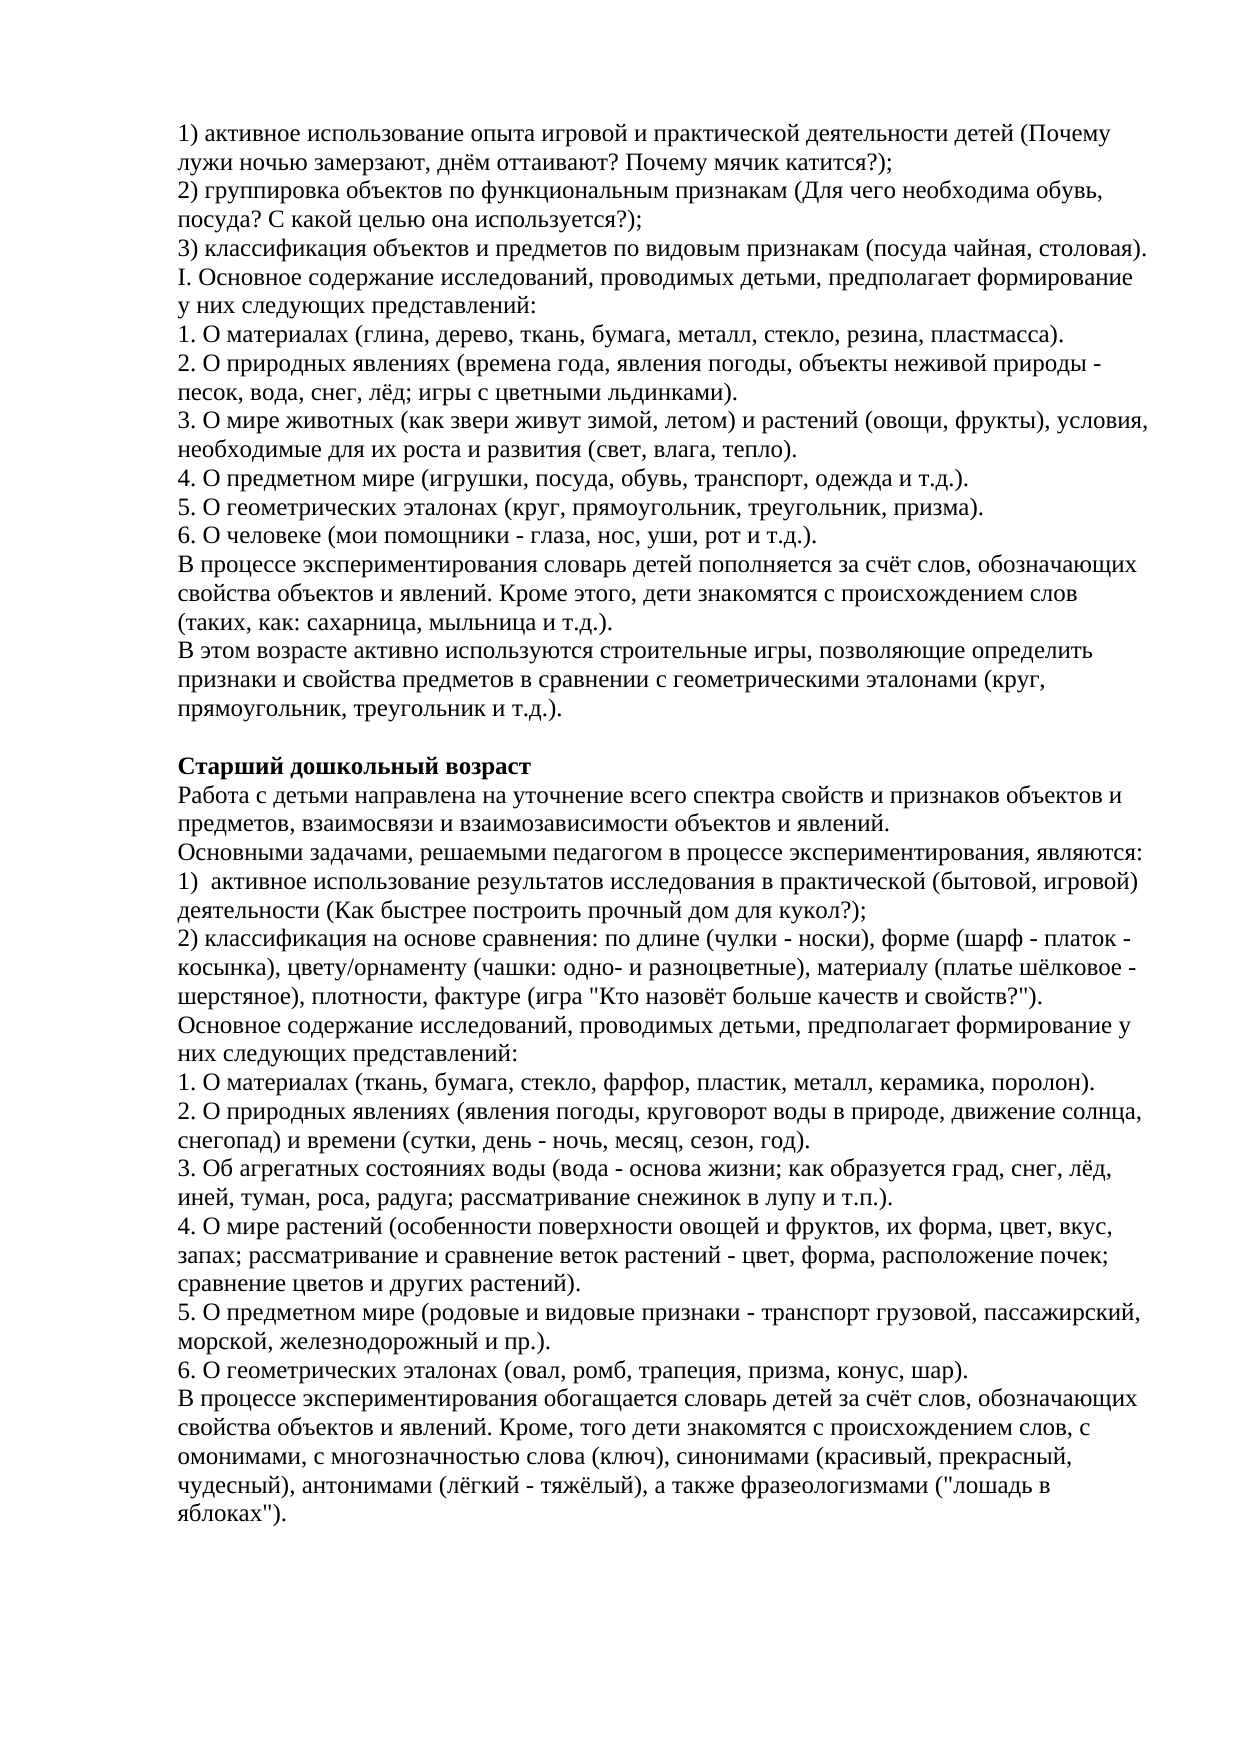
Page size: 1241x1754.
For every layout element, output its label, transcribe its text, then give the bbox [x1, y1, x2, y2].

text Старший дошкольный возраст Работа с детьми направлена на уточнение всего спектра свойств и признаков объектов и предметов, взаимосвязи и взаимозависимости объектов и явлений. Основными задачами, решаемыми педагогом в процессе экспериментирования, являются: 1) активное использование результатов исследования в практической (бытовой, игровой) деятельности (Как быстрее построить прочный дом для кукол?); 2) классификация на основе сравнения: по длине (чулки - носки), форме (шарф - платок - косынка), цвету/орнаменту (чашки: одно- и разноцветные), материалу (платье шёлковое - шерстяное), плотности, фактуре (игра "Кто назовёт больше качеств и свойств?"). Основное содержание исследований, проводимых детьми, предполагает формирование у них следующих представлений: 1. О материалах (ткань, бумага, стекло, фарфор, пластик, металл, керамика, поролон). 2. О природных явлениях (явления погоды, круговорот воды в природе, движение солнца, снегопад) и времени (сутки, день - ночь, месяц, сезон, год). 3. Об агрегатных состояниях воды (вода - основа жизни; как образуется град, снег, лёд, иней, туман, роса, радуга; рассматривание снежинок в лупу и т.п.). 4. О мире растений (особенности поверхности овощей и фруктов, их форма, цвет, вкус, запах; рассматривание и сравнение веток растений - цвет, форма, расположение почек; сравнение цветов и других растений). 5. О предметном мире (родовые и видовые признаки - транспорт грузовой, пассажирский, морской, железнодорожный и пр.). 6. О геометрических эталонах (овал, ромб, трапеция, призма, конус, шар). В процессе экспериментирования обогащается словарь детей за счёт слов, обозначающих свойства объектов и явлений. Кроме, того дети знакомятся с происхождением слов, с омонимами, с многозначностью слова (ключ), синонимами (красивый, прекрасный, чудесный), антонимами (лёгкий - тяжёлый), а также фразеологизмами ("лошадь в яблоках"). [177, 751, 1152, 1527]
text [177, 118, 1152, 722]
